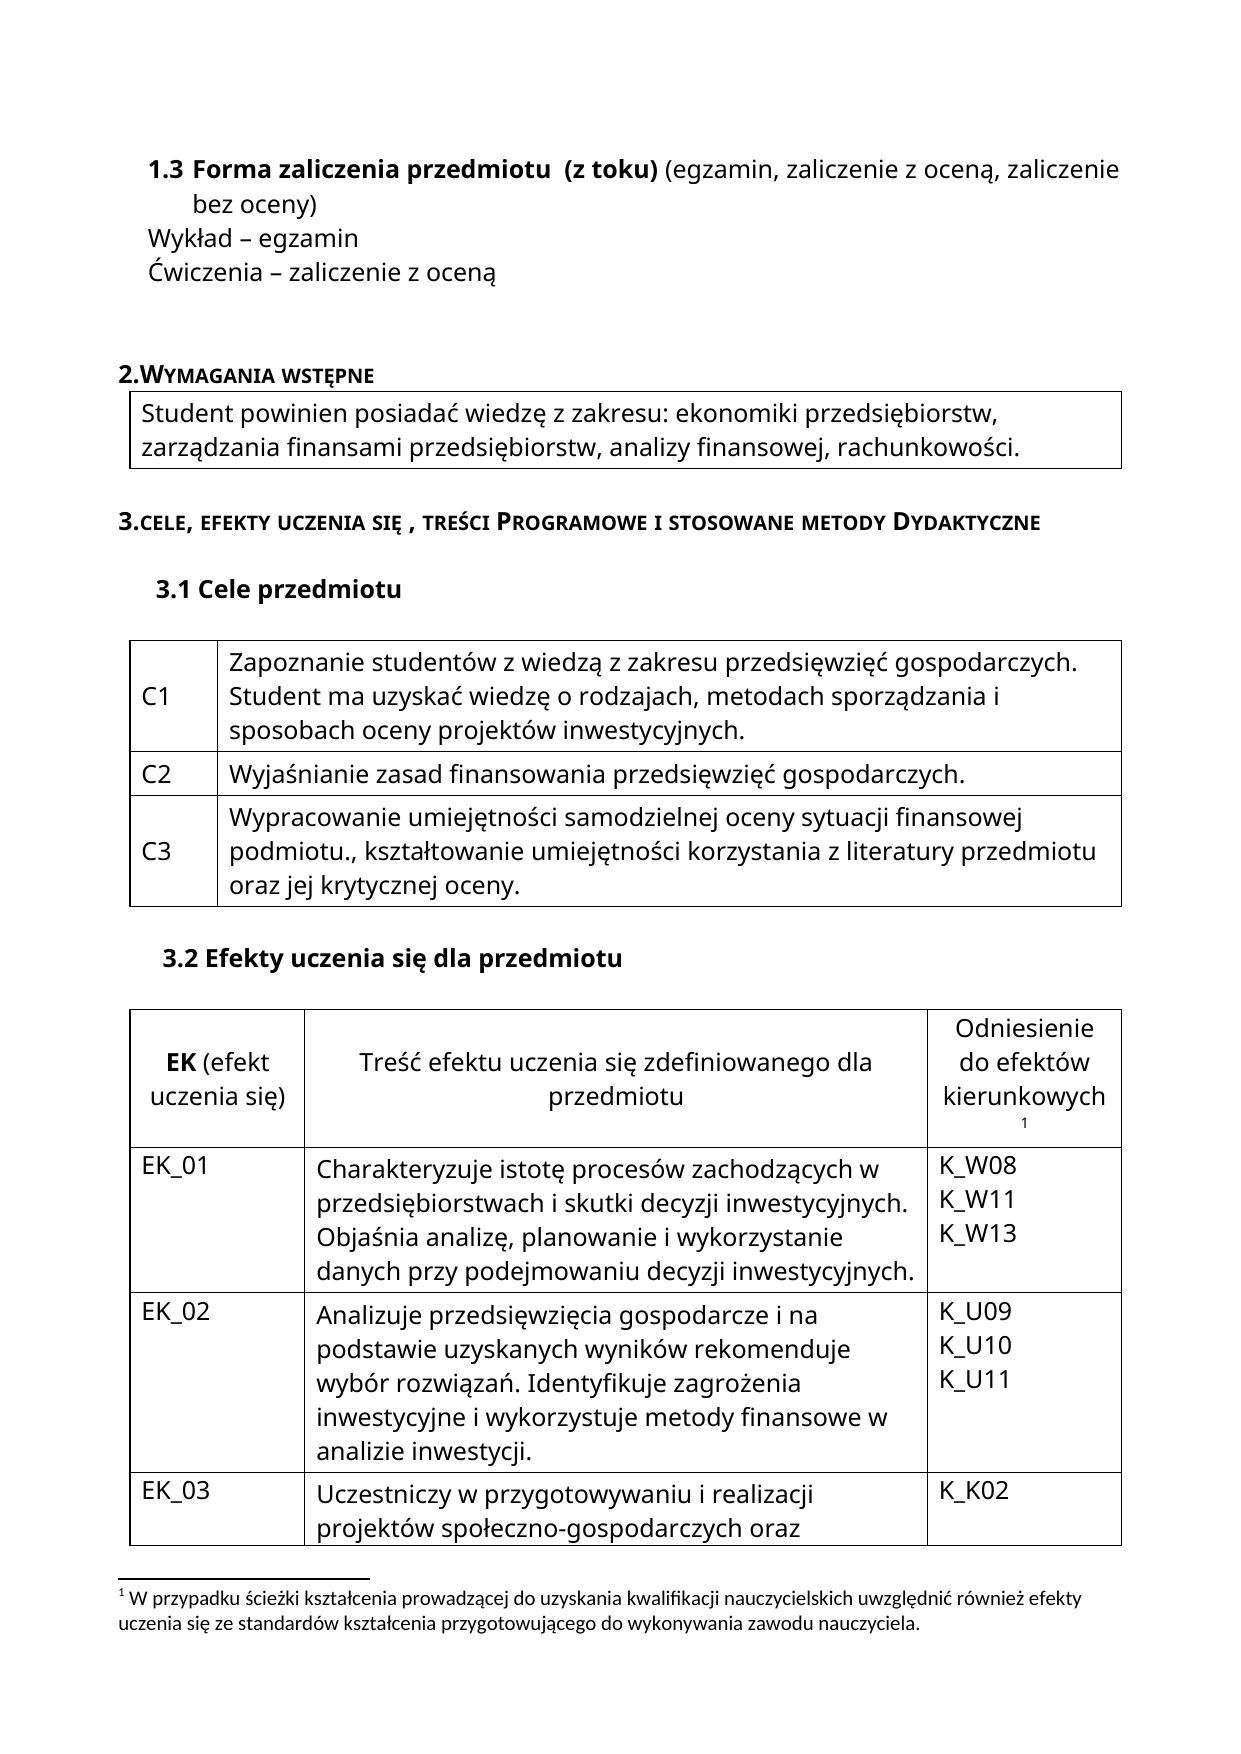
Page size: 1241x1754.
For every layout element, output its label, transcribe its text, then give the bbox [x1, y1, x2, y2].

table_header Odniesienie do efektów kierunkowych [928, 1010, 1121, 1147]
table_cell Wyjaśnianie zasad finansowania przedsięwzięć gospodarczych. [218, 752, 1121, 794]
text 3.cele, efekty uczenia się , treści Programowe i stosowane metody Dydaktyczne [118, 503, 1122, 537]
table_cell K_W08 K_W11 K_W13 [928, 1148, 1121, 1292]
table_header Student powinien posiadać wiedzę z zakresu: ekonomiki przedsiębiorstw, zarządzania finansami przedsiębiorstw, analizy finansowej, rachunkowości. [131, 392, 1121, 468]
text 3.2 Efekty uczenia się dla przedmiotu [162, 941, 1122, 975]
table_cell Analizuje przedsięwzięcia gospodarcze i na podstawie uzyskanych wyników rekomenduje wybór rozwiązań. Identyfikuje zagrożenia inwestycyjne i wykorzystuje metody finansowe w analizie inwestycji. [305, 1293, 927, 1472]
table_header Treść efektu uczenia się zdefiniowanego dla przedmiotu [305, 1010, 927, 1147]
table_header Zapoznanie studentów z wiedzą z zakresu przedsięwzięć gospodarczych. Student ma uzyskać wiedzę o rodzajach, metodach sporządzania i sposobach oceny projektów inwestycyjnych. [218, 641, 1121, 751]
text 1.3 Forma zaliczenia przedmiotu (z toku) (egzamin, zaliczenie z oceną, zaliczenie bez oceny) [148, 152, 1122, 220]
table_cell EK_01 [131, 1148, 304, 1292]
text Wykład – egzamin [148, 220, 1122, 254]
table_cell C3 [131, 796, 217, 906]
table_header C1 [131, 641, 217, 751]
table_header EK (efekt uczenia się) [131, 1010, 304, 1147]
table_cell Charakteryzuje istotę procesów zachodzących w przedsiębiorstwach i skutki decyzji inwestycyjnych. Objaśnia analizę, planowanie i wykorzystanie danych przy podejmowaniu decyzji inwestycyjnych. [305, 1148, 927, 1292]
text 3.1 Cele przedmiotu [156, 571, 1122, 605]
text Ćwiczenia – zaliczenie z oceną [148, 254, 1122, 288]
table_cell K_U09 K_U10 K_U11 [928, 1293, 1121, 1472]
table_cell C2 [131, 752, 217, 794]
table_cell Wypracowanie umiejętności samodzielnej oceny sytuacji finansowej podmiotu., kształtowanie umiejętności korzystania z literatury przedmiotu oraz jej krytycznej oceny. [218, 796, 1121, 906]
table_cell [305, 1473, 927, 1545]
text 2.Wymagania wstępne [118, 357, 1122, 391]
table_cell K_K02 [928, 1473, 1121, 1545]
table_cell EK_02 [131, 1293, 304, 1472]
table_cell EK_03 [131, 1473, 304, 1545]
